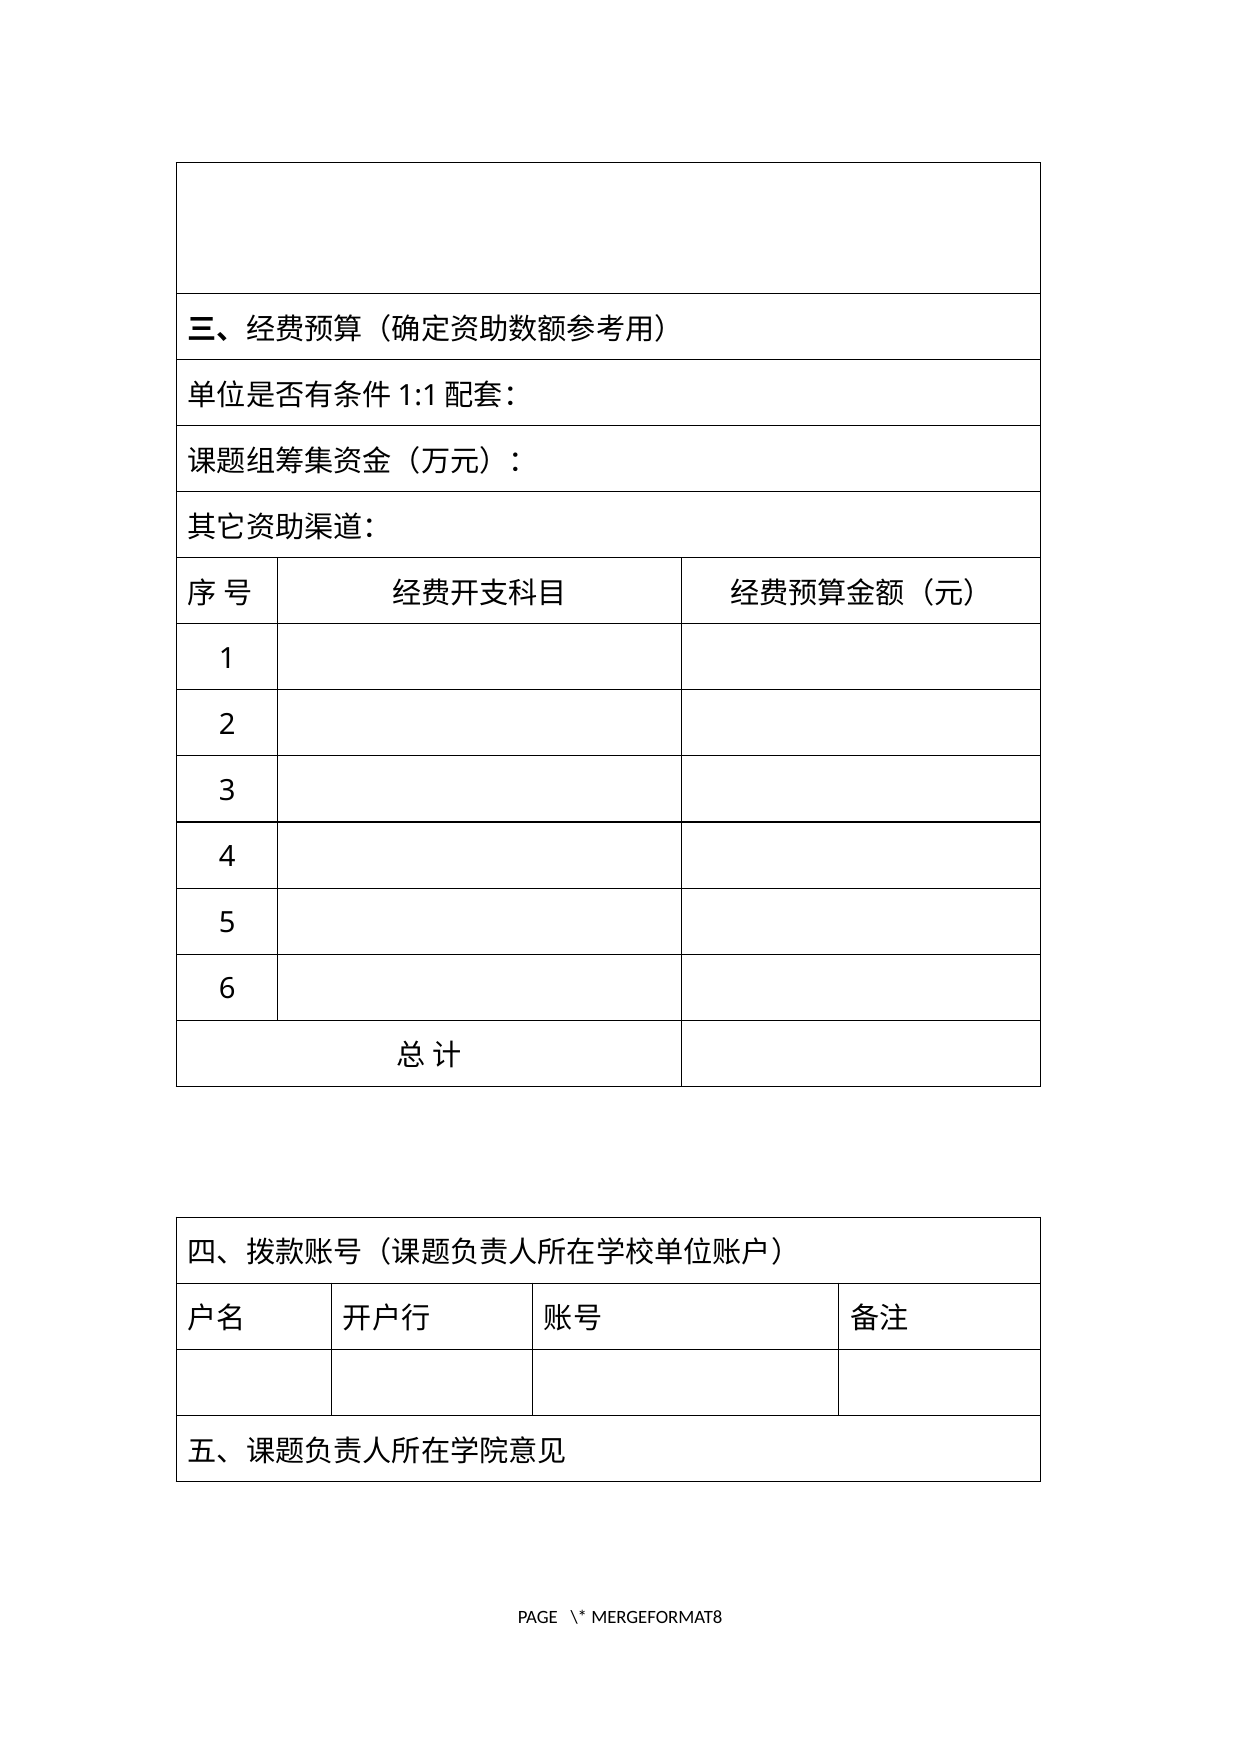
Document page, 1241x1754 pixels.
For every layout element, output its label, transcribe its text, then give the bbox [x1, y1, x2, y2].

table_cell 总 计 [177, 1021, 681, 1086]
table_cell [177, 1350, 331, 1415]
table_cell 其它资助渠道： [177, 492, 1040, 557]
table_cell 备注 [839, 1284, 1040, 1349]
table_cell 经费开支科目 [278, 558, 681, 623]
table_cell [682, 624, 1040, 689]
table_cell [278, 624, 681, 689]
table_cell 3 [177, 756, 277, 821]
table_cell 单位是否有条件1:1配套： [177, 360, 1040, 425]
table_cell 经费预算金额（元） [682, 558, 1040, 623]
table_cell 三、经费预算（确定资助数额参考用） [177, 294, 1040, 359]
table_cell [177, 163, 1040, 293]
table_cell [682, 889, 1040, 953]
table_cell 户名 [177, 1284, 331, 1349]
table_cell [839, 1350, 1040, 1415]
table_cell [278, 889, 681, 953]
table_cell [332, 1350, 532, 1415]
table_cell [533, 1350, 838, 1415]
table_cell 1 [177, 624, 277, 689]
table_cell 课题组筹集资金（万元）： [177, 426, 1040, 491]
table_cell 五、课题负责人所在学院意见 [177, 1416, 1040, 1481]
table_cell [682, 1021, 1040, 1086]
table_cell [278, 955, 681, 1019]
table_cell [682, 756, 1040, 821]
table_cell 开户行 [332, 1284, 532, 1349]
table_cell 4 [177, 823, 277, 887]
table_cell [278, 690, 681, 755]
table_cell [682, 955, 1040, 1019]
table_cell 账号 [533, 1284, 838, 1349]
table_cell [278, 756, 681, 821]
table_cell 2 [177, 690, 277, 755]
table_header 四、拨款账号（课题负责人所在学校单位账户） [177, 1218, 1040, 1283]
table_cell 5 [177, 889, 277, 953]
table_cell [278, 823, 681, 887]
table_cell [682, 690, 1040, 755]
table_cell 6 [177, 955, 277, 1019]
table_cell [682, 823, 1040, 887]
table_cell 序 号 [177, 558, 277, 623]
